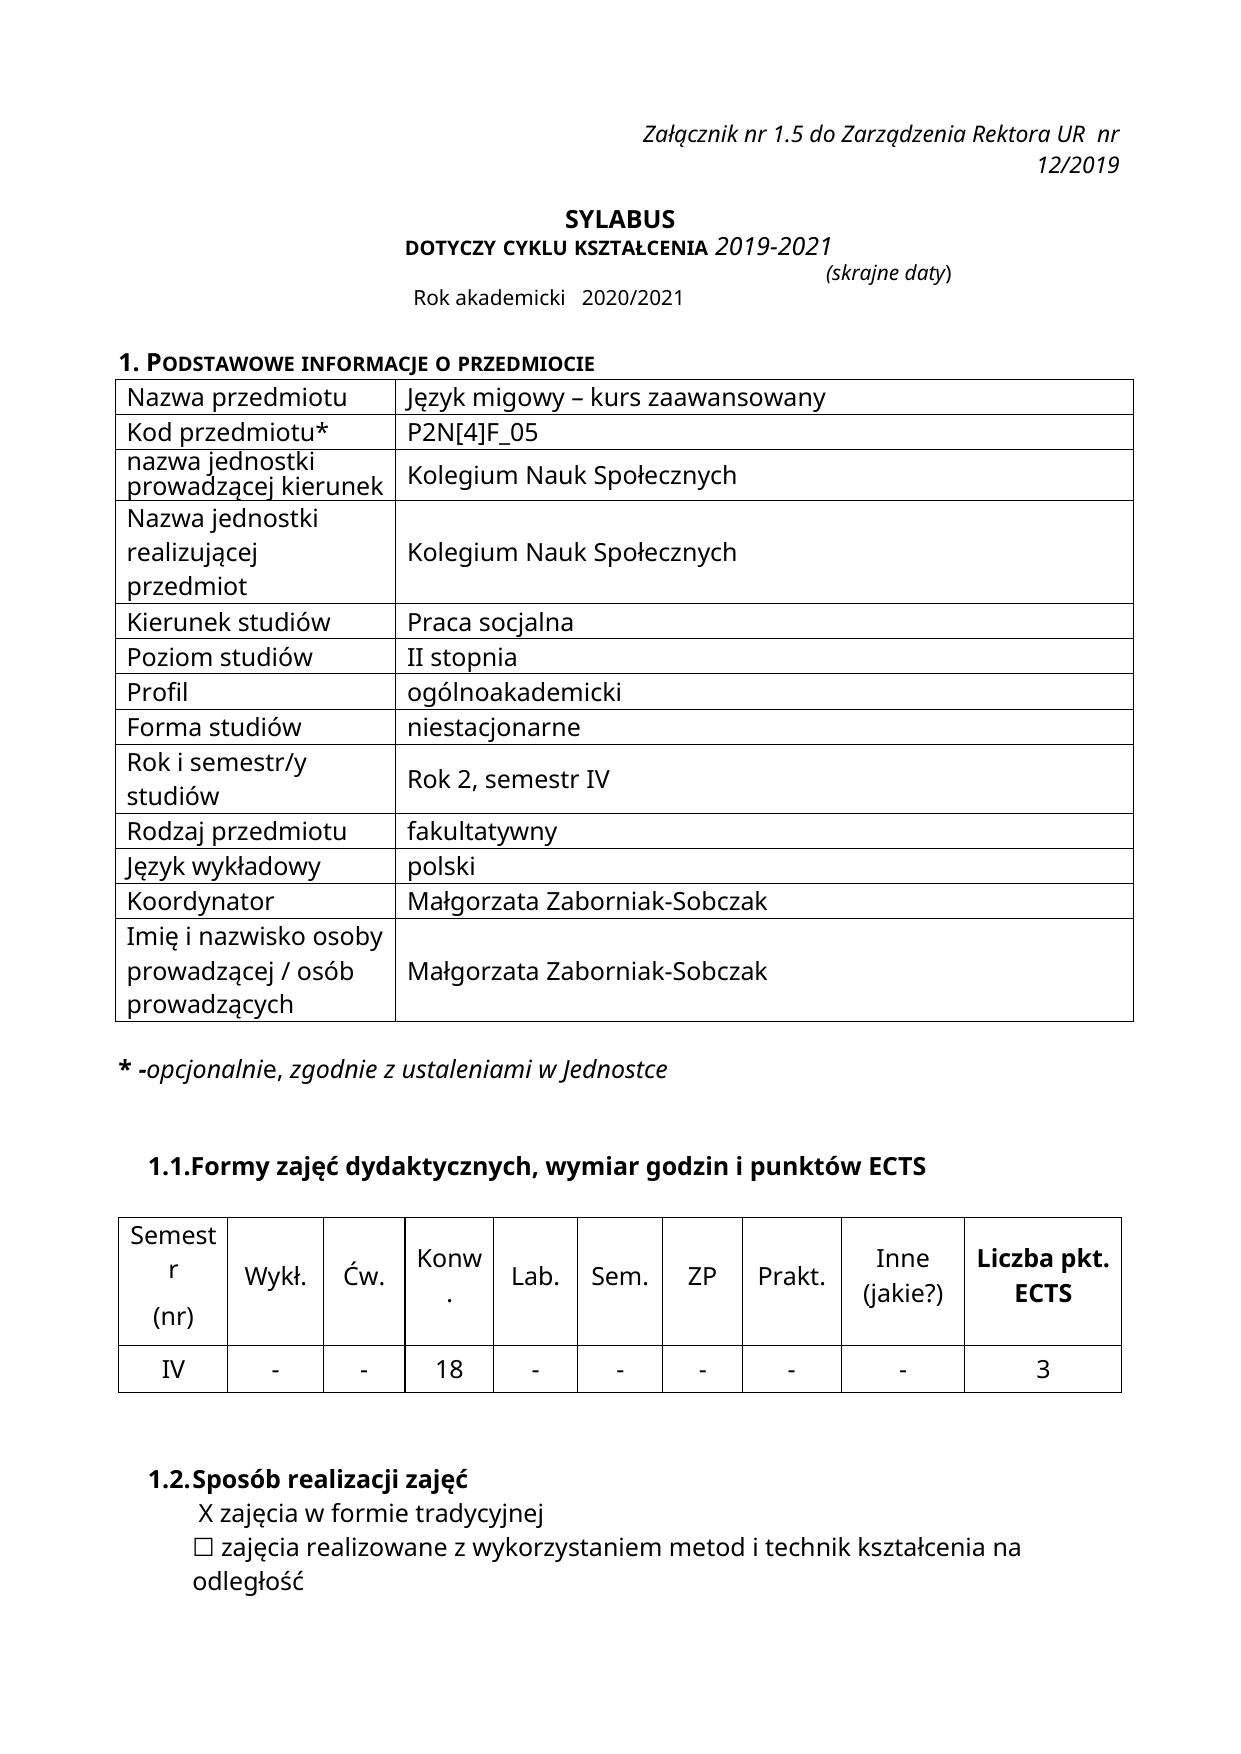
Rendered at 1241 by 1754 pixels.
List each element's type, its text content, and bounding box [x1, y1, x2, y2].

table_cell Profil [116, 674, 395, 708]
table_cell Rok 2, semestr IV [396, 745, 1133, 813]
table_cell Kolegium Nauk Społecznych [396, 501, 1133, 603]
table_cell Kolegium Nauk Społecznych [396, 450, 1133, 500]
table_header Lab. [494, 1218, 577, 1345]
table_cell Kod przedmiotu* [116, 415, 395, 449]
table_header Sem. [578, 1218, 662, 1345]
table_cell - [228, 1346, 323, 1392]
table_cell Język wykładowy [116, 849, 395, 883]
table_header Liczba pkt. ECTS [965, 1218, 1121, 1345]
table_header Ćw. [324, 1218, 404, 1345]
table_header Język migowy – kurs zaawansowany [396, 380, 1133, 414]
table_cell - [494, 1346, 577, 1392]
table_cell Kierunek studiów [116, 604, 395, 638]
table_cell Poziom studiów [116, 639, 395, 673]
table_cell II stopnia [396, 639, 1133, 673]
table_cell polski [396, 849, 1133, 883]
table_header Prakt. [743, 1218, 841, 1345]
text ☐ zajęcia realizowane z wykorzystaniem metod i technik kształcenia na odległość [192, 1529, 1122, 1598]
table_cell Nazwa jednostki realizującej przedmiot [116, 501, 395, 603]
text 1.1.Formy zajęć dydaktycznych, wymiar godzin i punktów ECTS [148, 1149, 1122, 1183]
table_cell 18 [406, 1346, 493, 1392]
text * -opcjonalnie, zgodnie z ustaleniami w Jednostce [118, 1051, 1122, 1086]
table_cell - [842, 1346, 964, 1392]
table_cell - [743, 1346, 841, 1392]
table_cell Forma studiów [116, 710, 395, 743]
table_header Konw. [406, 1218, 493, 1345]
table_cell Rok i semestr/y studiów [116, 745, 395, 813]
text Załącznik nr 1.5 do Zarządzenia Rektora UR nr 12/2019 [118, 118, 1122, 181]
table_cell Rodzaj przedmiotu [116, 814, 395, 848]
table_cell nazwa jednostki prowadzącej kierunek [116, 450, 395, 500]
table_cell Imię i nazwisko osoby prowadzącej / osób prowadzących [116, 919, 395, 1021]
text 1.2. Sposób realizacji zajęć [148, 1461, 1122, 1496]
table_cell Małgorzata Zaborniak-Sobczak [396, 919, 1133, 1021]
table_cell Praca socjalna [396, 604, 1133, 638]
table_cell ogólnoakademicki [396, 674, 1133, 708]
table_cell - [663, 1346, 742, 1392]
table_cell P2N[4]F_05 [396, 415, 1133, 449]
text (skrajne daty) [118, 261, 1122, 286]
table_cell IV [119, 1346, 227, 1392]
table_header Semestr (nr) [119, 1218, 227, 1345]
text X zajęcia w formie tradycyjnej [192, 1496, 1122, 1529]
text Rok akademicki 2020/2021 [118, 286, 1122, 311]
table_cell 3 [965, 1346, 1121, 1392]
table_cell fakultatywny [396, 814, 1133, 848]
table_header Inne (jakie?) [842, 1218, 964, 1345]
table_header Nazwa przedmiotu [116, 380, 395, 414]
text 1. Podstawowe informacje o przedmiocie [118, 344, 1122, 379]
table_cell - [578, 1346, 662, 1392]
text dotyczy cyklu kształcenia 2019-2021 [118, 236, 1122, 261]
table_cell Koordynator [116, 884, 395, 918]
table_cell Małgorzata Zaborniak-Sobczak [396, 884, 1133, 918]
table_header ZP [663, 1218, 742, 1345]
table_cell niestacjonarne [396, 710, 1133, 743]
text SYLABUS [118, 201, 1122, 236]
table_header Wykł. [228, 1218, 323, 1345]
table_cell - [324, 1346, 404, 1392]
